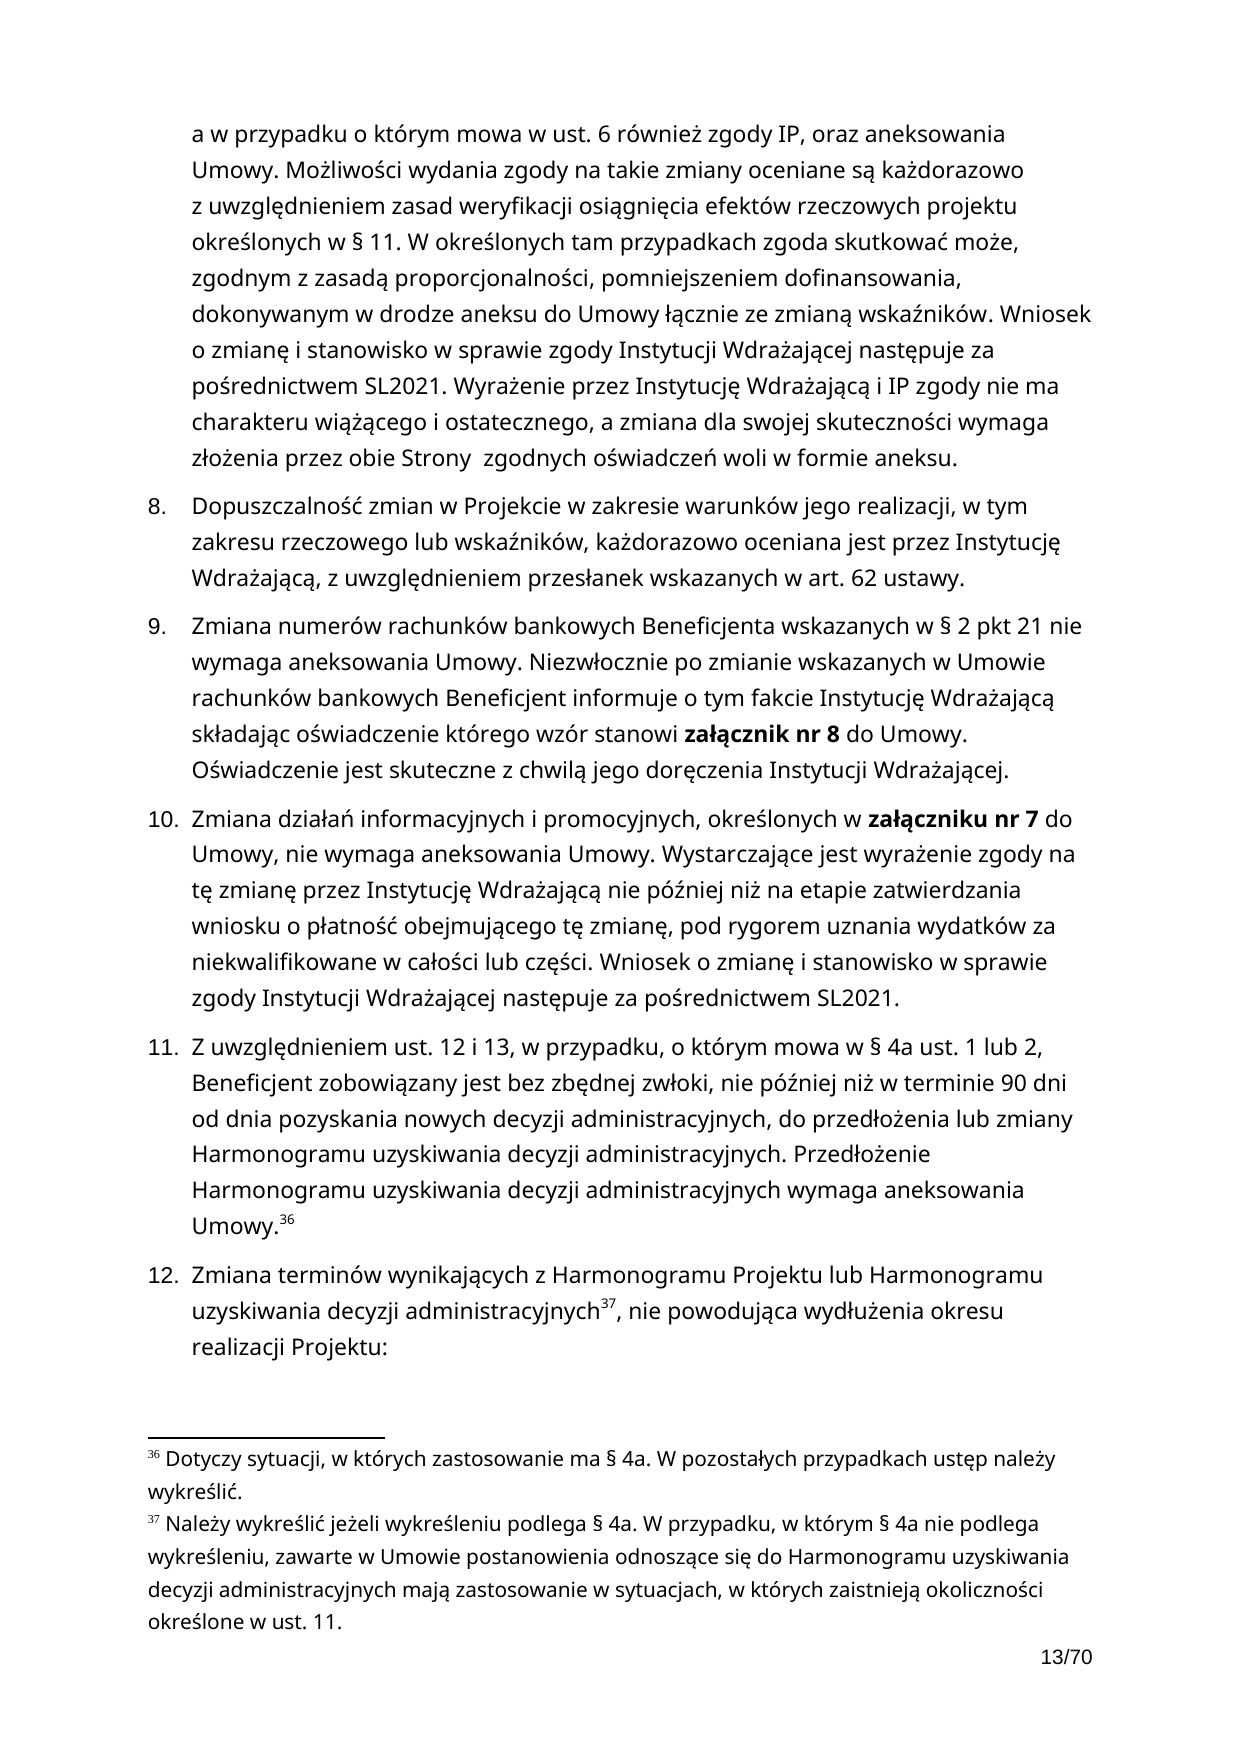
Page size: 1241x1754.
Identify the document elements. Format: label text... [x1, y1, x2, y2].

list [148, 118, 1092, 473]
list Z uwzględnieniem ust. 12 i 13, w przypadku, o którym mowa w § 4a ust. 1 lub 2, Beneficjent zobowiązany jest bez zbędnej zwłoki, nie później niż w terminie 90 dni od dnia pozyskania nowych decyzji administracyjnych, do przedłożenia lub zmiany Harmonogramu uzyskiwania decyzji administracyjnych. Przedłożenie Harmonogramu uzyskiwania decyzji administracyjnych wymaga aneksowania Umowy. [148, 1031, 1092, 1242]
list Zmiana numerów rachunków bankowych Beneficjenta wskazanych w § 2 pkt 21 nie wymaga aneksowania Umowy. Niezwłocznie po zmianie wskazanych w Umowie rachunków bankowych Beneficjent informuje o tym fakcie Instytucję Wdrażającą składając oświadczenie którego wzór stanowi załącznik nr 8 do Umowy. Oświadczenie jest skuteczne z chwilą jego doręczenia Instytucji Wdrażającej. [148, 610, 1092, 785]
list Zmiana terminów wynikających z Harmonogramu Projektu lub Harmonogramu uzyskiwania decyzji administracyjnych, nie powodująca wydłużenia okresu realizacji Projektu: [148, 1259, 1092, 1362]
list Dopuszczalność zmian w Projekcie w zakresie warunków jego realizacji, w tym zakresu rzeczowego lub wskaźników, każdorazowo oceniana jest przez Instytucję Wdrażającą, z uwzględnieniem przesłanek wskazanych w art. 62 ustawy. [148, 490, 1092, 593]
list Zmiana działań informacyjnych i promocyjnych, określonych w załączniku nr 7 do Umowy, nie wymaga aneksowania Umowy. Wystarczające jest wyrażenie zgody na tę zmianę przez Instytucję Wdrażającą nie później niż na etapie zatwierdzania wniosku o płatność obejmującego tę zmianę, pod rygorem uznania wydatków za niekwalifikowane w całości lub części. Wniosek o zmianę i stanowisko w sprawie zgody Instytucji Wdrażającej następuje za pośrednictwem SL2021. [148, 802, 1092, 1013]
